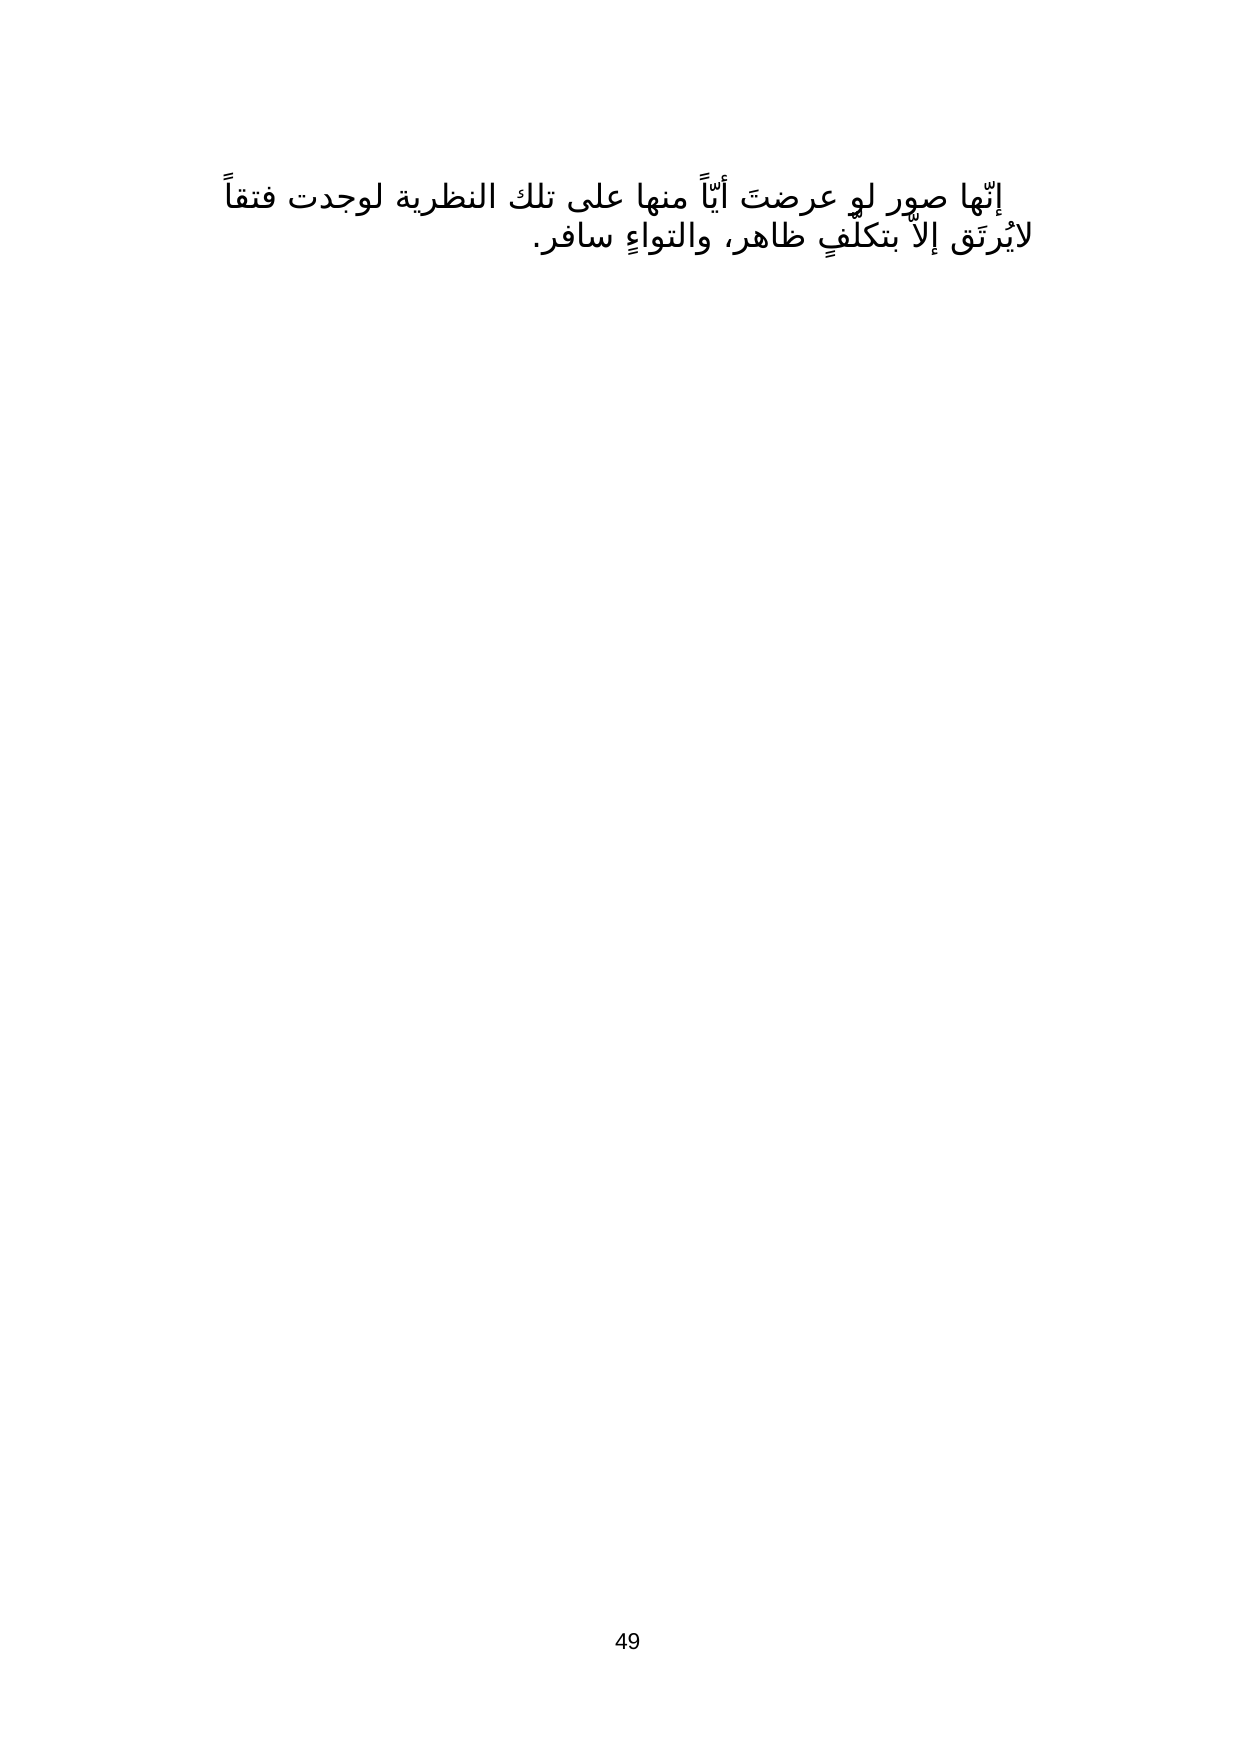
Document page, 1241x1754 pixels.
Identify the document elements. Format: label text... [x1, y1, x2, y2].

text إنّها صور لو عرضتَ أيّاً منها على تلك النظرية لوجدت فتقاً لايُرتَق إلاّ بتكلّفٍ ظاهر، والتواءٍ سافر. [222, 177, 1033, 255]
